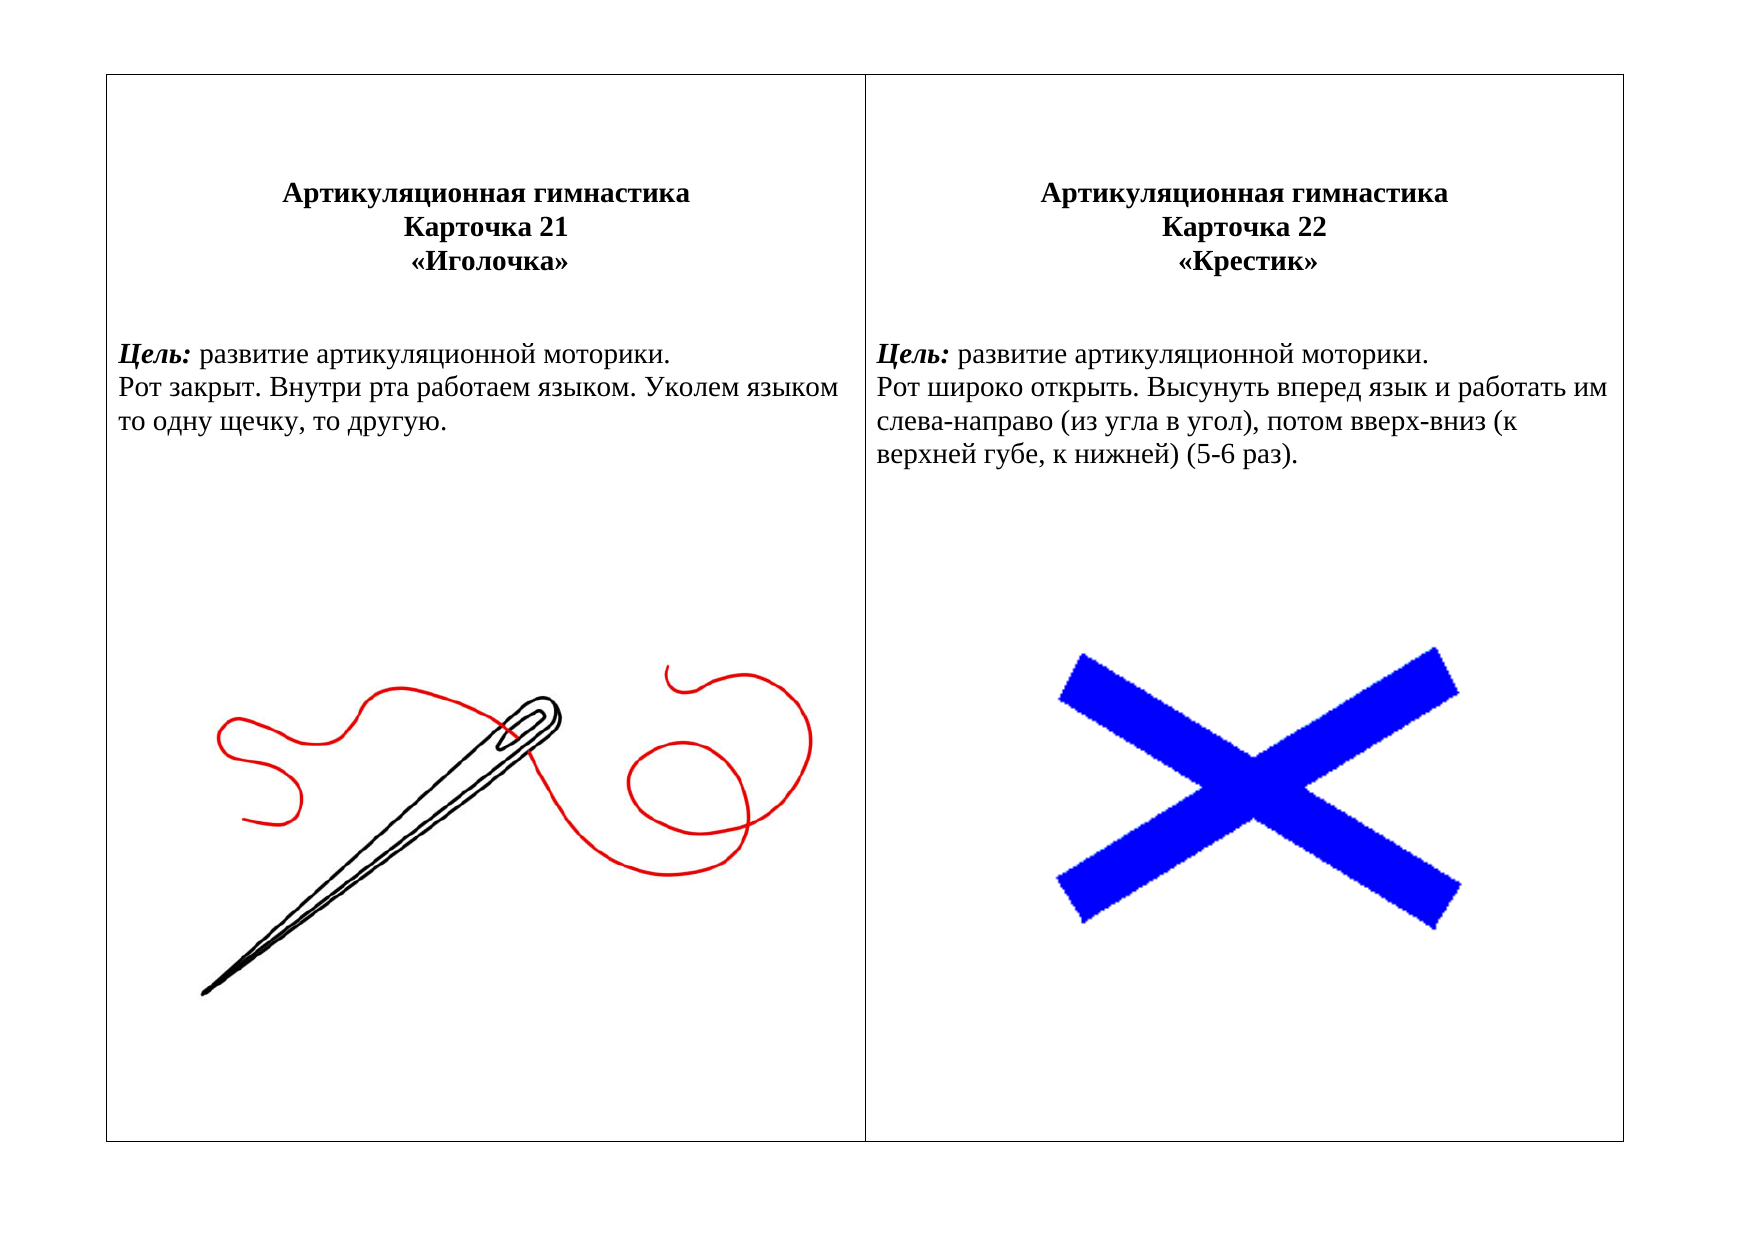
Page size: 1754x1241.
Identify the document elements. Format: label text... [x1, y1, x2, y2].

table_cell Артикуляционная гимнастика Карточка 22 «Крестик» Цель: развитие артикуляционной моторики. Рот широко открыть. Высунуть вперед язык и работать им слева-направо (из угла в угол), потом вверх-вниз (к верхней губе, к нижней) (5-6 раз). [866, 75, 1623, 1141]
picture [1025, 631, 1500, 947]
table_cell Артикуляционная гимнастика Карточка 21 «Иголочка» Цель: развитие артикуляционной моторики. Рот закрыт. Внутри рта работаем языком. Уколем языком то одну щечку, то другую. [107, 75, 865, 1141]
picture [197, 656, 815, 1001]
